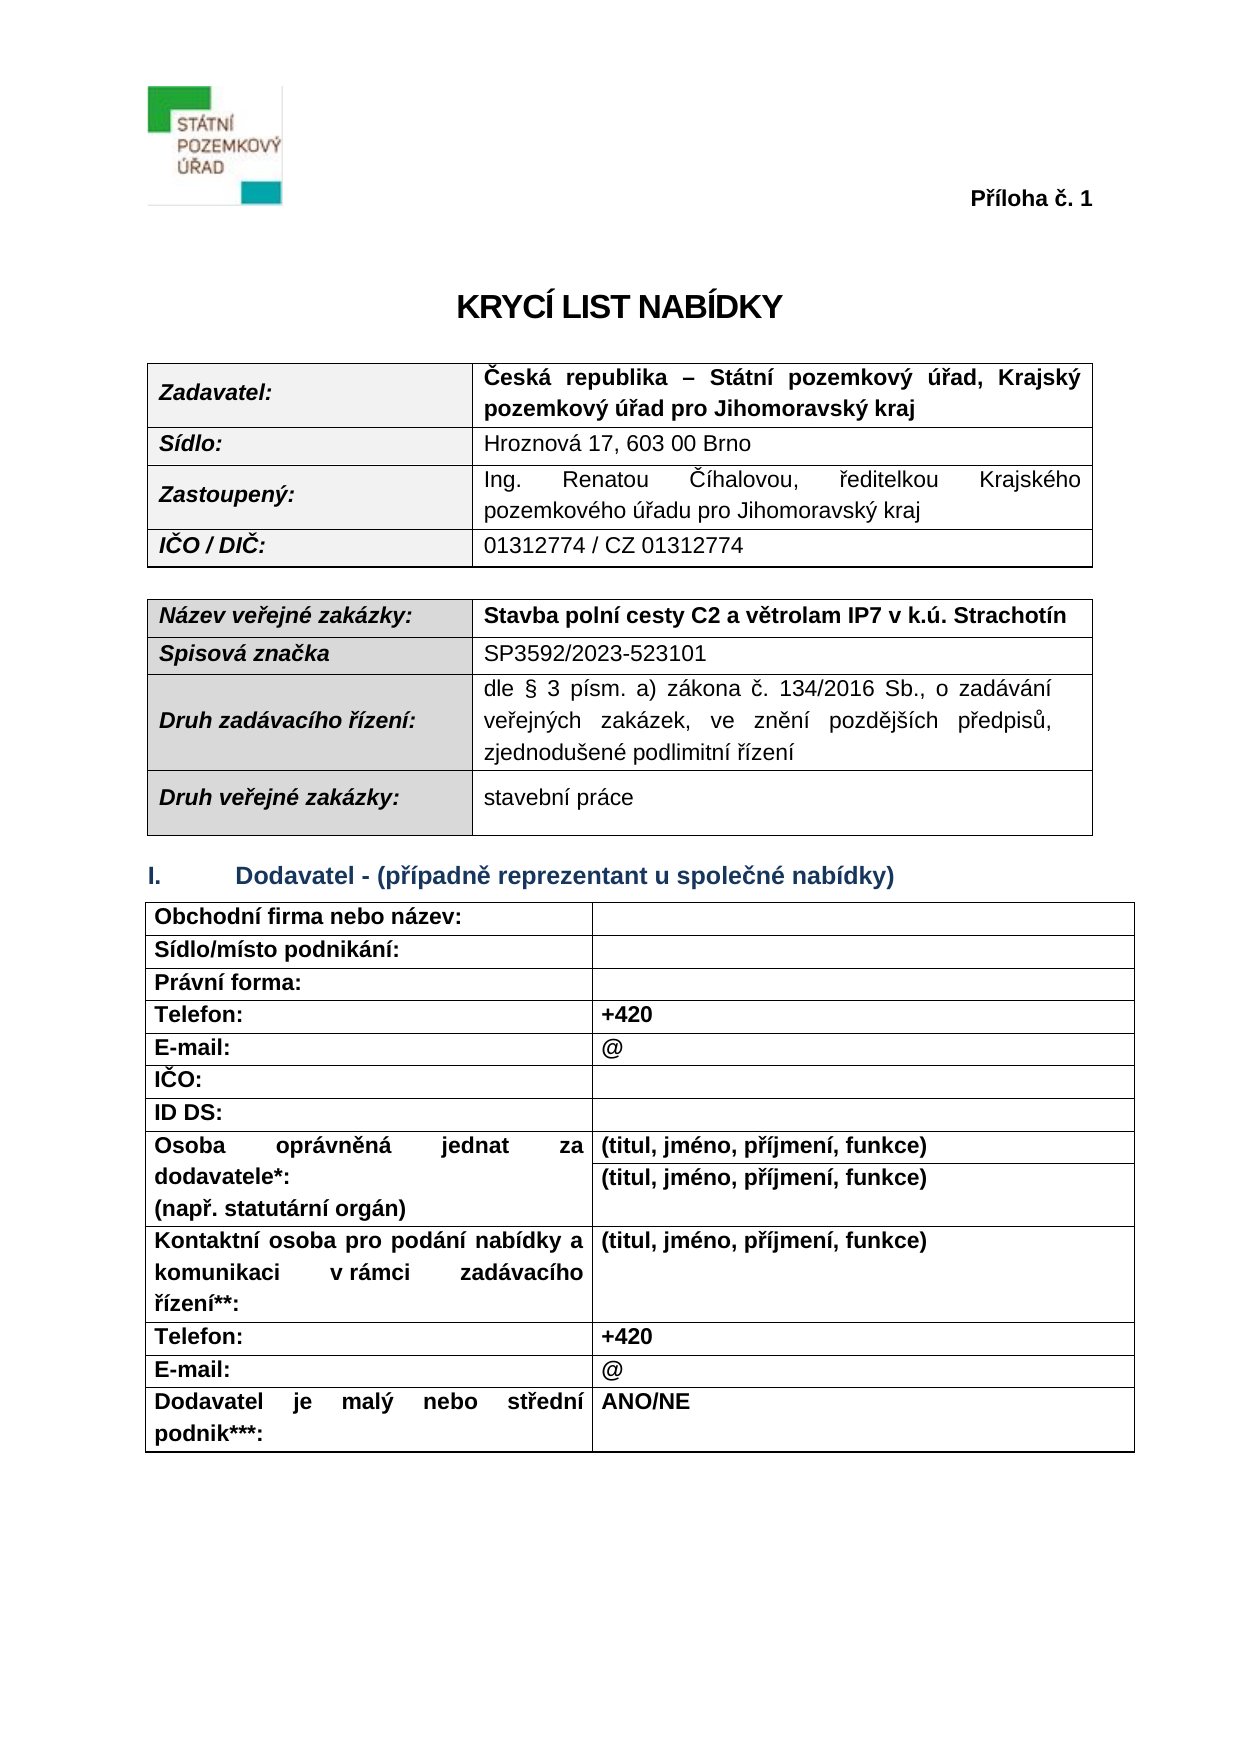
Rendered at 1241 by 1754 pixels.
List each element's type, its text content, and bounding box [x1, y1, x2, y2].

table_cell +420 [593, 1001, 1134, 1033]
table_cell Telefon: [146, 1001, 592, 1033]
table_cell Právní forma: [146, 969, 592, 1000]
table_cell Ing. Renatou Číhalovou, ředitelkou Krajského pozemkového úřadu pro Jihomoravský kraj [473, 466, 1092, 529]
table_cell IČO / DIČ: [148, 530, 472, 566]
table_cell Sídlo/místo podnikání: [146, 936, 592, 967]
table_header Obchodní firma nebo název: [146, 903, 592, 935]
table_cell Druh veřejné zakázky: [148, 771, 472, 835]
table_header Stavba polní cesty C2 a větrolam IP7 v k.ú. Strachotín [473, 600, 1092, 637]
table_cell Zastoupený: [148, 466, 472, 529]
table_cell Druh zadávacího řízení: [148, 675, 472, 770]
table_header Název veřejné zakázky: [148, 600, 472, 637]
table_cell [593, 1066, 1134, 1098]
table_cell (titul, jméno, příjmení, funkce) [593, 1132, 1134, 1163]
table_cell E-mail: [146, 1356, 592, 1387]
table_cell Dodavatel je malý nebo střední podnik***: [146, 1388, 592, 1451]
table_cell stavební práce [473, 771, 1092, 835]
table_cell (titul, jméno, příjmení, funkce) [593, 1227, 1134, 1322]
table_cell Hroznová 17, 603 00 Brno [473, 428, 1092, 464]
table_cell E-mail: [146, 1034, 592, 1065]
table_cell SP3592/2023-523101 [473, 638, 1092, 674]
table_header Česká republika – Státní pozemkový úřad, Krajský pozemkový úřad pro Jihomoravský kraj [473, 364, 1092, 427]
table_cell dle § 3 písm. a) zákona č. 134/2016 Sb., o zadávání veřejných zakázek, ve znění pozdějších předpisů, zjednodušené podlimitní řízení [473, 675, 1092, 770]
table_cell @ [593, 1356, 1134, 1387]
table_header [593, 903, 1134, 935]
picture [147, 86, 284, 207]
table_cell Spisová značka [148, 638, 472, 674]
table_header Zadavatel: [148, 364, 472, 427]
table_cell [593, 969, 1134, 1000]
table_cell +420 [593, 1323, 1134, 1354]
table_cell Osoba oprávněná jednat za dodavatele*: (např. statutární orgán) [146, 1132, 592, 1226]
subtitle Dodavatel - (případně reprezentant u společné nabídky) [148, 861, 1093, 890]
table_cell ID DS: [146, 1099, 592, 1131]
table_cell Sídlo: [148, 428, 472, 464]
table_cell [593, 936, 1134, 967]
table_cell (titul, jméno, příjmení, funkce) [593, 1164, 1134, 1226]
table_cell [593, 1099, 1134, 1131]
table_cell Kontaktní osoba pro podání nabídky a komunikaci v rámci zadávacího řízení**: [146, 1227, 592, 1322]
table_cell @ [593, 1034, 1134, 1065]
table_cell 01312774 / CZ 01312774 [473, 530, 1092, 566]
table_cell ANO/NE [593, 1388, 1134, 1451]
title Krycí list nabídky [148, 287, 1093, 325]
table_cell Telefon: [146, 1323, 592, 1354]
table_cell IČO: [146, 1066, 592, 1098]
